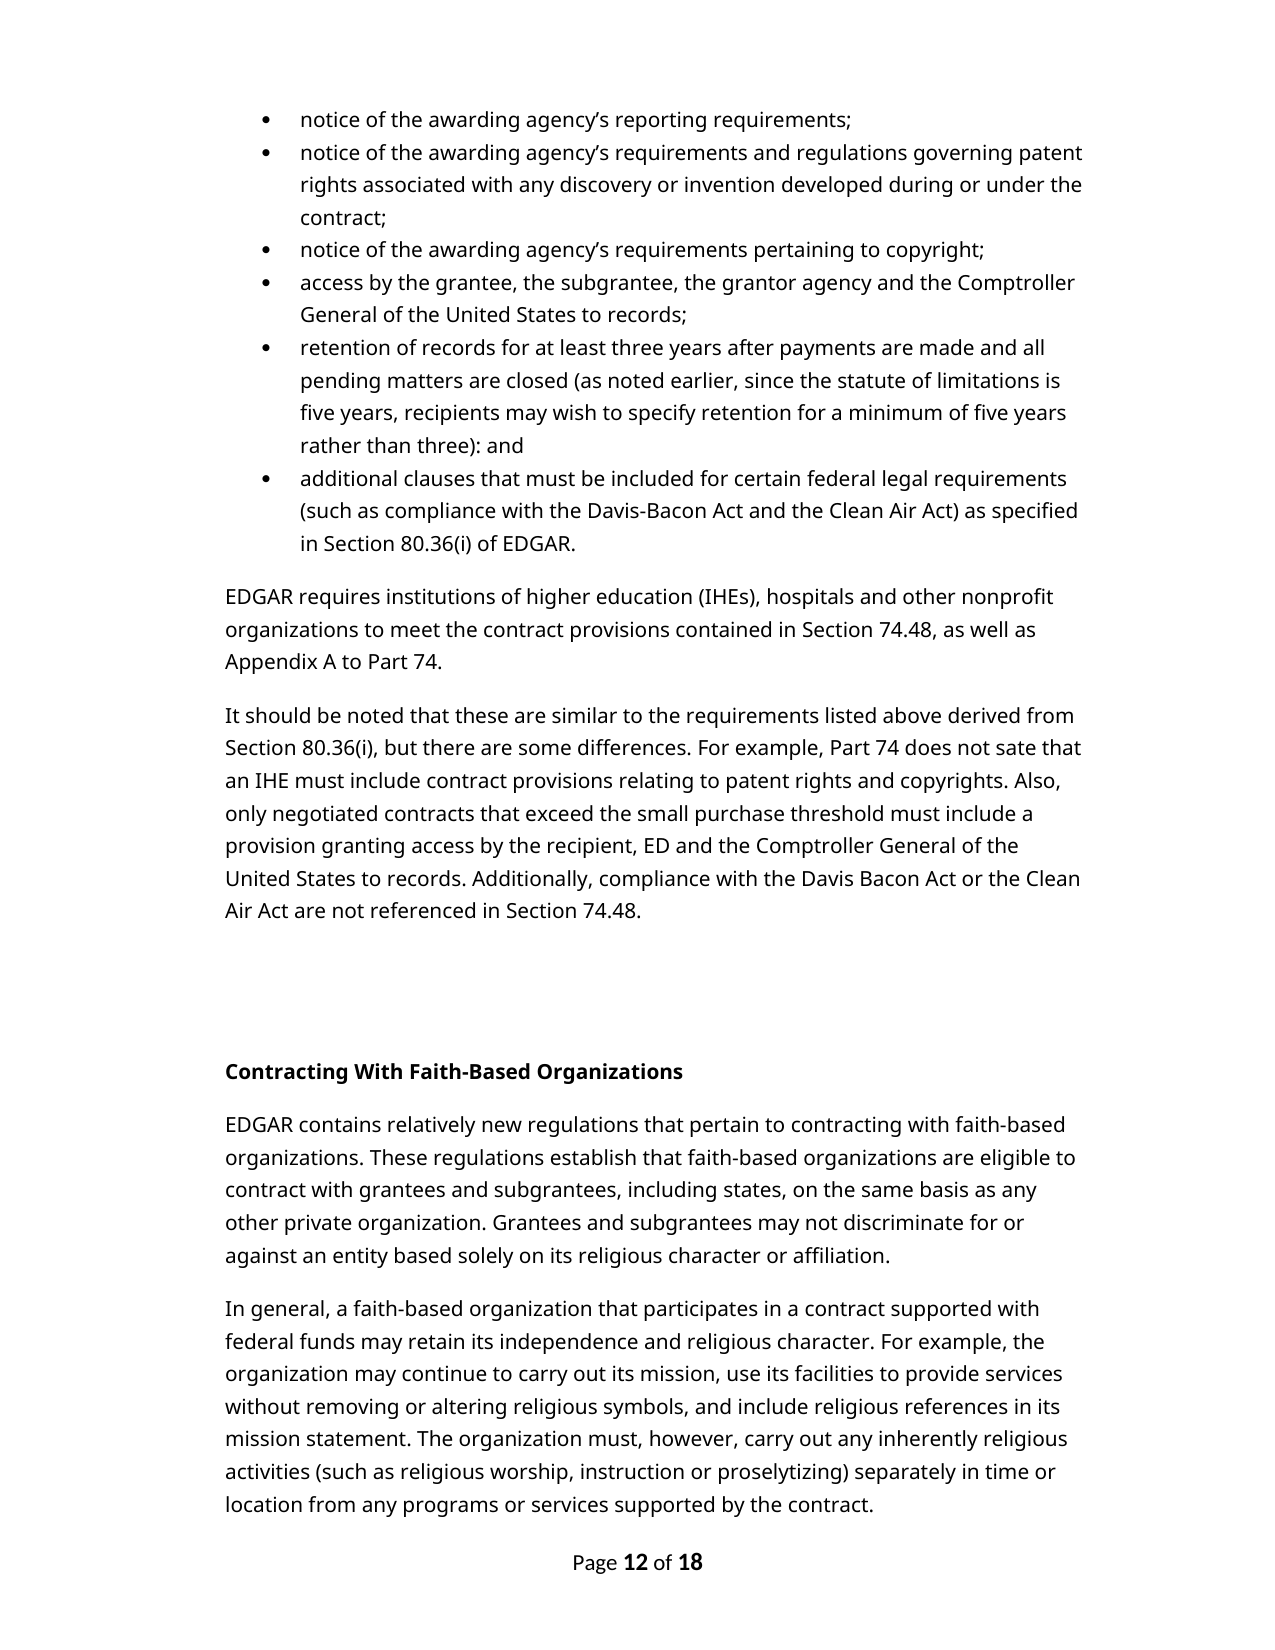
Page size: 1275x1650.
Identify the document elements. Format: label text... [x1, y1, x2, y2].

text EDGAR contains relatively new regulations that pertain to contracting with faith-based organizations. These regulations establish that faith-based organizations are eligible to contract with grantees and subgrantees, including states, on the same basis as any other private organization. Grantees and subgrantees may not discriminate for or against an entity based solely on its religious character or affiliation. [225, 1110, 1087, 1269]
text In general, a faith-based organization that participates in a contract supported with federal funds may retain its independence and religious character. For example, the organization may continue to carry out its mission, use its facilities to provide services without removing or altering religious symbols, and include religious references in its mission statement. The organization must, however, carry out any inherently religious activities (such as religious worship, instruction or proselytizing) separately in time or location from any programs or services supported by the contract. [225, 1294, 1087, 1518]
text It should be noted that these are similar to the requirements listed above derived from Section 80.36(i), but there are some differences. For example, Part 74 does not sate that an IHE must include contract provisions relating to patent rights and copyrights. Also, only negotiated contracts that exceed the small purchase threshold must include a provision granting access by the recipient, ED and the Comptroller General of the United States to records. Additionally, compliance with the Davis Bacon Act or the Clean Air Act are not referenced in Section 74.48. [225, 701, 1087, 925]
text EDGAR requires institutions of higher education (IHEs), hospitals and other nonprofit organizations to meet the contract provisions contained in Section 74.48, as well as Appendix A to Part 74. [225, 582, 1087, 676]
list notice of the awarding agency’s requirements and regulations governing patent rights associated with any discovery or invention developed during or under the contract; [262, 138, 1087, 231]
list notice of the awarding agency’s reporting requirements; [262, 105, 1087, 133]
list access by the grantee, the subgrantee, the grantor agency and the Comptroller General of the United States to records; [262, 268, 1087, 329]
list notice of the awarding agency’s requirements pertaining to copyright; [262, 235, 1087, 264]
list retention of records for at least three years after payments are made and all pending matters are closed (as noted earlier, since the statute of limitations is five years, recipients may wish to specify retention for a minimum of five years rather than three): and [262, 333, 1087, 459]
list additional clauses that must be included for certain federal legal requirements (such as compliance with the Davis-Bacon Act and the Clean Air Act) as specified in Section 80.36(i) of EDGAR. [262, 464, 1087, 557]
text Contracting With Faith-Based Organizations [225, 1057, 1087, 1085]
